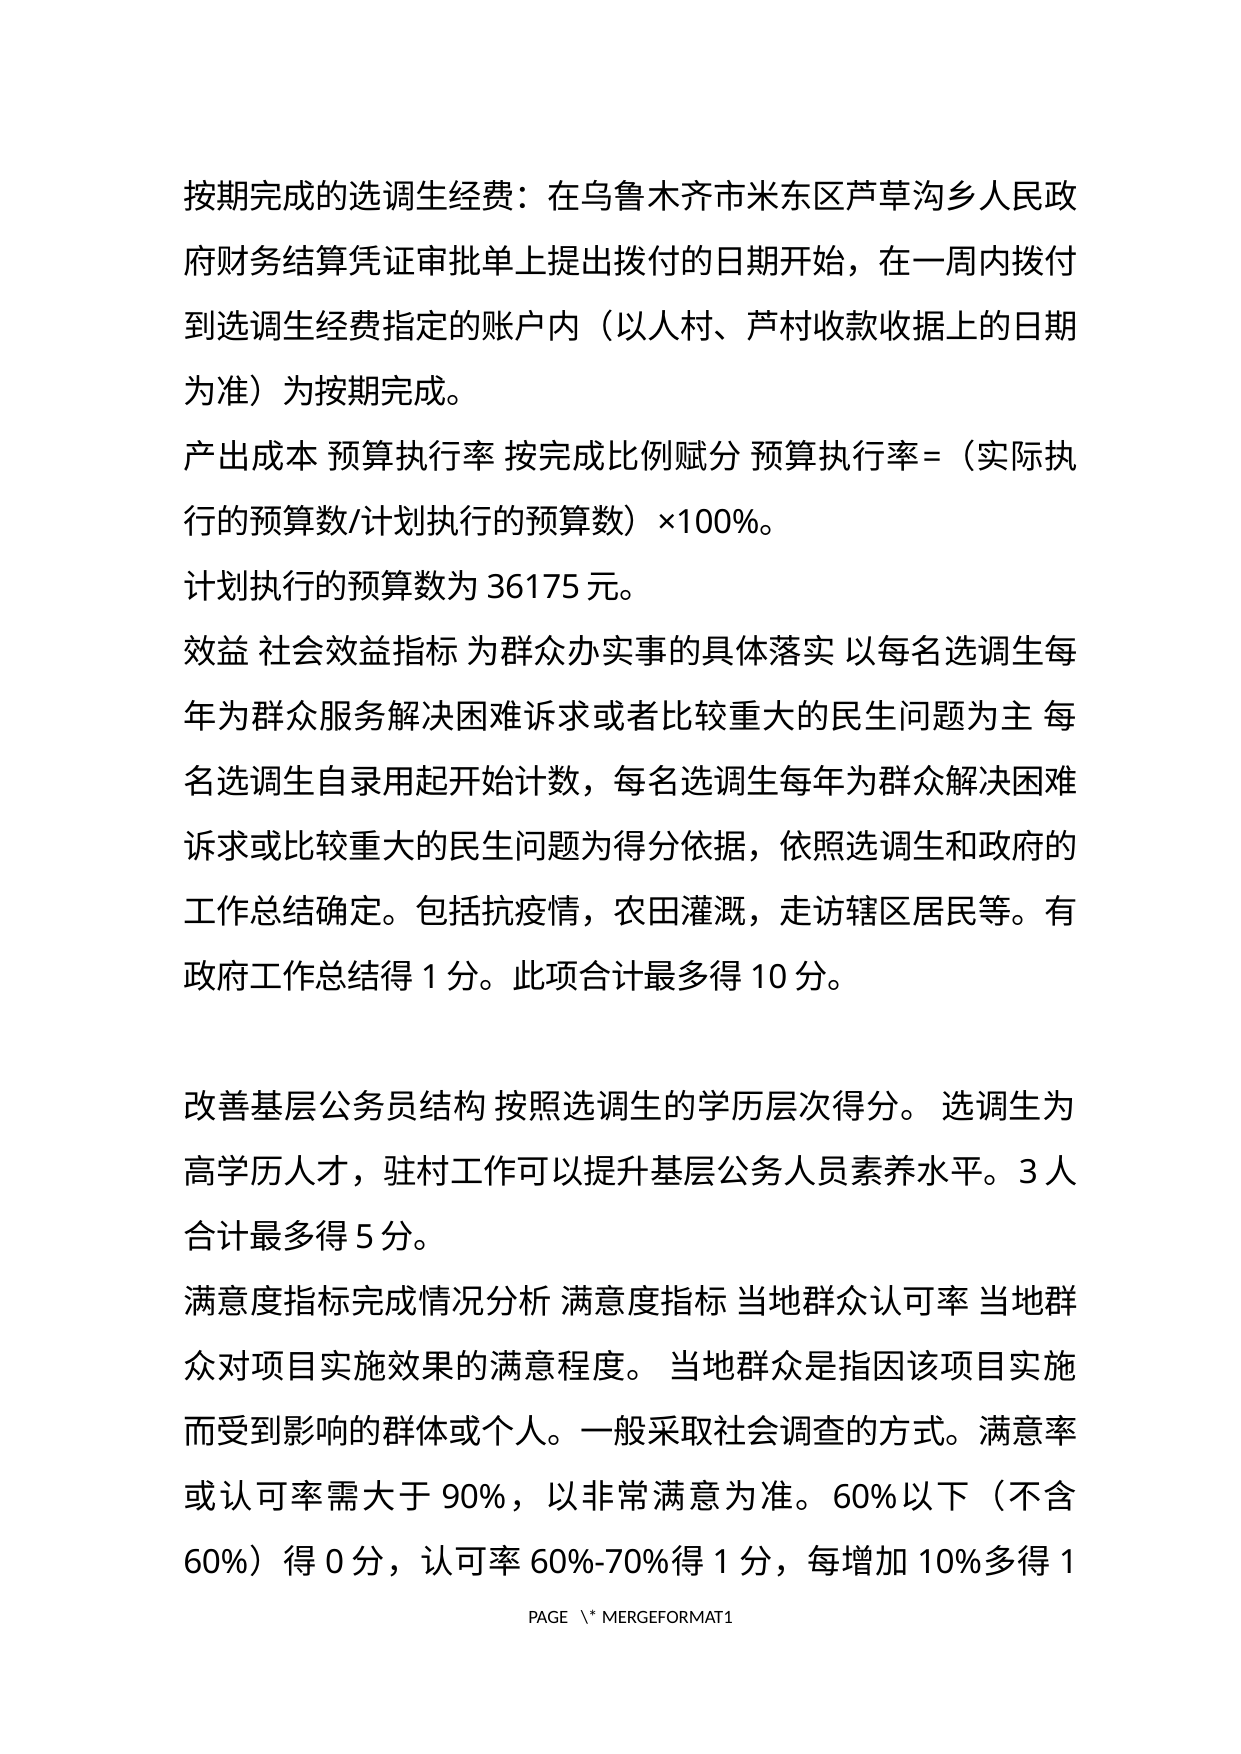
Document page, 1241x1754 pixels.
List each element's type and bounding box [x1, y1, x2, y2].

text [183, 162, 1078, 1592]
